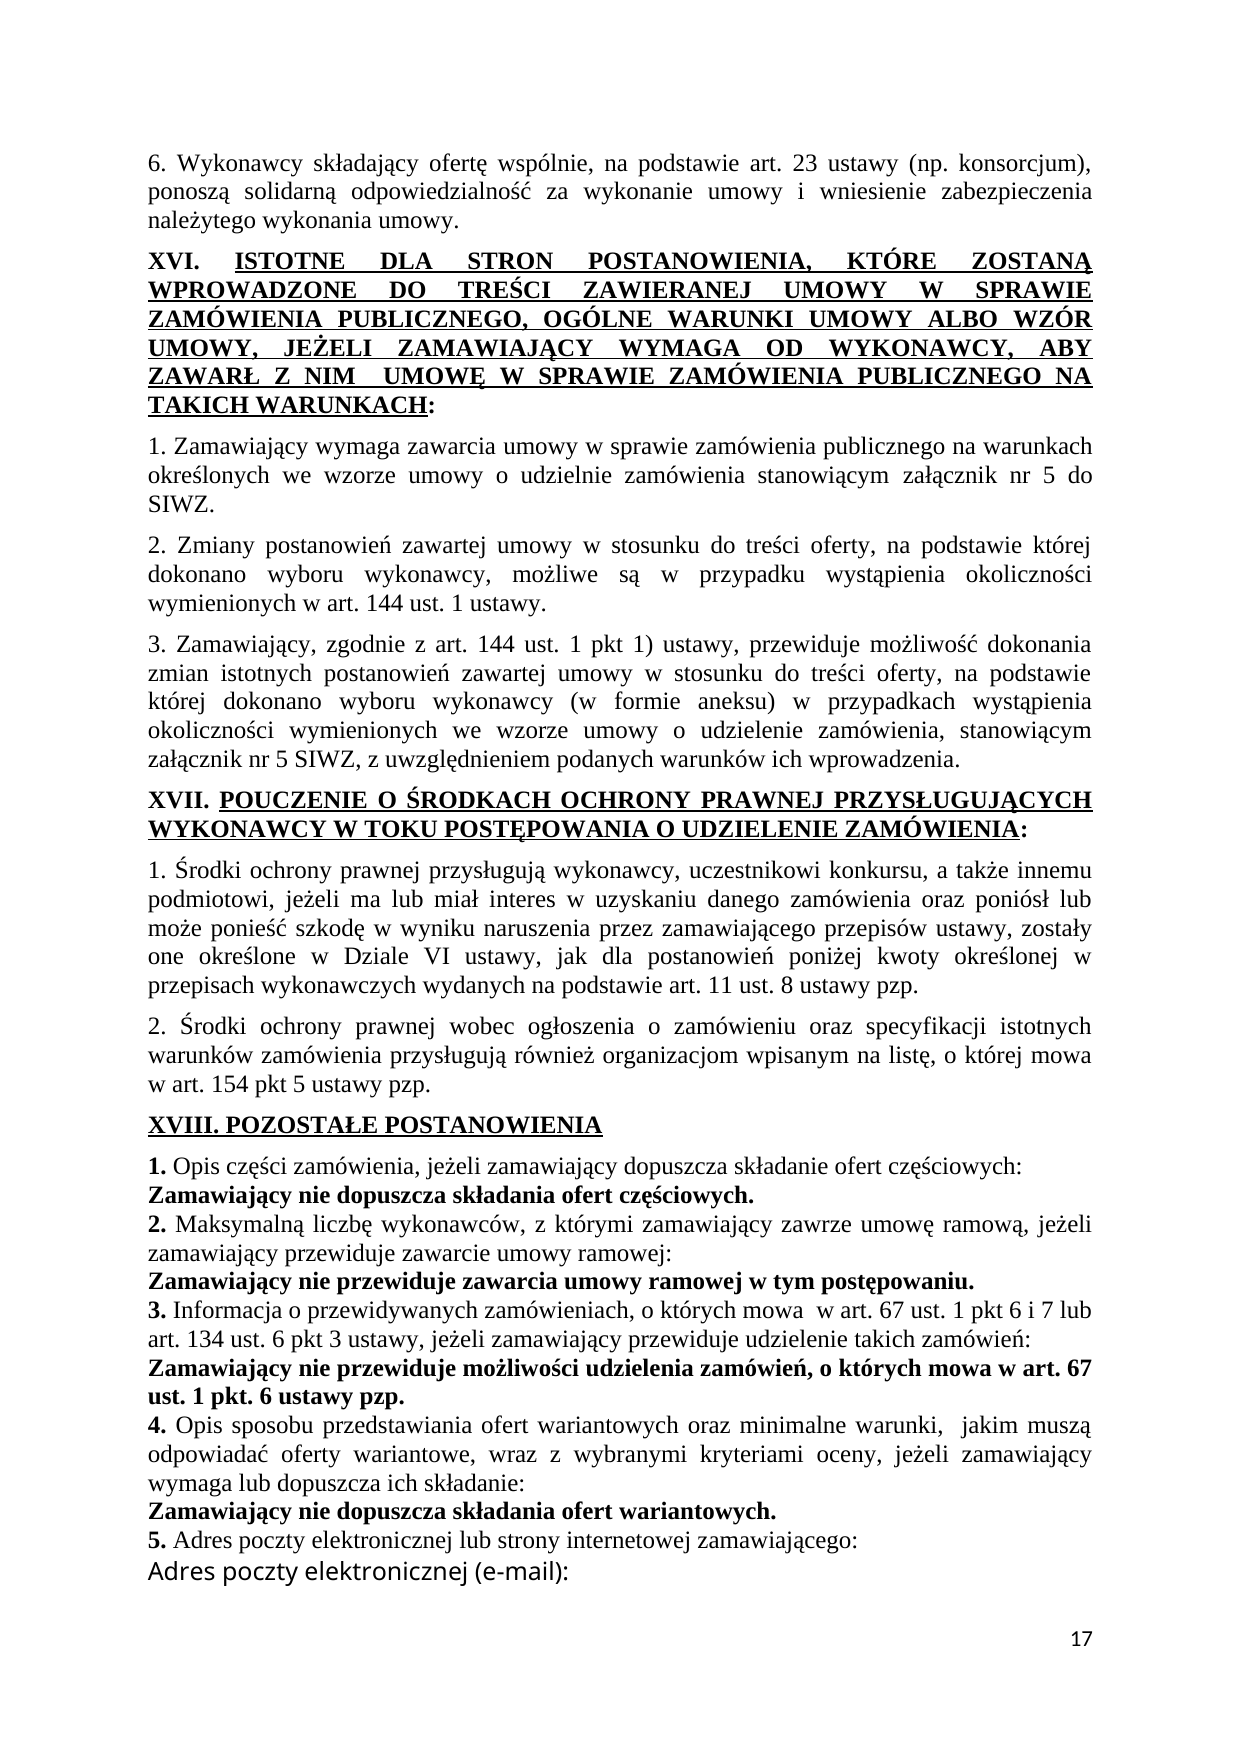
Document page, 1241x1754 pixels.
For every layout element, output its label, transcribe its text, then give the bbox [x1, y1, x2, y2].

text Zamawiający nie przewiduje zawarcia umowy ramowej w tym postępowaniu. [148, 1266, 1093, 1295]
text 3. Zamawiający, zgodnie z art. 144 ust. 1 pkt 1) ustawy, przewiduje możliwość dokonania zmian istotnych postanowień zawartej umowy w stosunku do treści oferty, na podstawie której dokonano wyboru wykonawcy (w formie aneksu) w przypadkach wystąpienia okoliczności wymienionych we wzorze umowy o udzielenie zamówienia, stanowiącym załącznik nr 5 SIWZ, z uwzględnieniem podanych warunków ich wprowadzenia. [148, 629, 1093, 773]
text 2. Zmiany postanowień zawartej umowy w stosunku do treści oferty, na podstawie której dokonano wyboru wykonawcy, możliwe są w przypadku wystąpienia okoliczności wymienionych w art. 144 ust. 1 ustawy. [148, 530, 1093, 616]
text XVIII. POZOSTAŁE POSTANOWIENIA [148, 1110, 1093, 1139]
text XVI. ISTOTNE DLA STRON POSTANOWIENIA, KTÓRE ZOSTANĄ WPROWADZONE DO TREŚCI ZAWIERANEJ UMOWY W SPRAWIE ZAMÓWIENIA PUBLICZNEGO, OGÓLNE WARUNKI UMOWY ALBO WZÓR UMOWY, JEŻELI ZAMAWIAJĄCY WYMAGA OD WYKONAWCY, ABY ZAWARŁ Z NIM UMOWĘ W SPRAWIE ZAMÓWIENIA PUBLICZNEGO NA TAKICH WARUNKACH: [148, 388, 1093, 419]
text XVI. ISTOTNE DLA STRON POSTANOWIENIA, KTÓRE ZOSTANĄ WPROWADZONE DO TREŚCI ZAWIERANEJ UMOWY W SPRAWIE ZAMÓWIENIA PUBLICZNEGO, OGÓLNE WARUNKI UMOWY ALBO WZÓR UMOWY, JEŻELI ZAMAWIAJĄCY WYMAGA OD WYKONAWCY, ABY ZAWARŁ Z NIM UMOWĘ W SPRAWIE ZAMÓWIENIA PUBLICZNEGO NA TAKICH WARUNKACH: [148, 302, 1093, 329]
text 4. Opis sposobu przedstawiania ofert wariantowych oraz minimalne warunki, jakim muszą odpowiadać oferty wariantowe, wraz z wybranymi kryteriami oceny, jeżeli zamawiający wymaga lub dopuszcza ich składanie: [148, 1410, 1093, 1496]
text XVI. ISTOTNE DLA STRON POSTANOWIENIA, KTÓRE ZOSTANĄ WPROWADZONE DO TREŚCI ZAWIERANEJ UMOWY W SPRAWIE ZAMÓWIENIA PUBLICZNEGO, OGÓLNE WARUNKI UMOWY ALBO WZÓR UMOWY, JEŻELI ZAMAWIAJĄCY WYMAGA OD WYKONAWCY, ABY ZAWARŁ Z NIM UMOWĘ W SPRAWIE ZAMÓWIENIA PUBLICZNEGO NA TAKICH WARUNKACH: [148, 330, 1093, 358]
text 2. Środki ochrony prawnej wobec ogłoszenia o zamówieniu oraz specyfikacji istotnych warunków zamówienia przysługują również organizacjom wpisanym na listę, o której mowa w art. 154 pkt 5 ustawy pzp. [148, 1011, 1093, 1098]
text 1. Opis części zamówienia, jeżeli zamawiający dopuszcza składanie ofert częściowych: [148, 1151, 1093, 1180]
text 5. Adres poczty elektronicznej lub strony internetowej zamawiającego: [148, 1525, 1093, 1554]
text 1. Środki ochrony prawnej przysługują wykonawcy, uczestnikowi konkursu, a także innemu podmiotowi, jeżeli ma lub miał interes w uzyskaniu danego zamówienia oraz poniósł lub może ponieść szkodę w wyniku naruszenia przez zamawiającego przepisów ustawy, zostały one określone w Dziale VI ustawy, jak dla postanowień poniżej kwoty określonej w przepisach wykonawczych wydanych na podstawie art. 11 ust. 8 ustawy pzp. [148, 855, 1093, 999]
text XVII. POUCZENIE O ŚRODKACH OCHRONY PRAWNEJ PRZYSŁUGUJĄCYCH WYKONAWCY W TOKU POSTĘPOWANIA O UDZIELENIE ZAMÓWIENIA: [148, 785, 1093, 843]
text Zamawiający nie dopuszcza składania ofert wariantowych. [148, 1496, 1093, 1525]
text Adres poczty elektronicznej (e-mail): [148, 1554, 1093, 1588]
text Zamawiający nie dopuszcza składania ofert częściowych. [148, 1180, 1093, 1209]
text XVI. ISTOTNE DLA STRON POSTANOWIENIA, KTÓRE ZOSTANĄ WPROWADZONE DO TREŚCI ZAWIERANEJ UMOWY W SPRAWIE ZAMÓWIENIA PUBLICZNEGO, OGÓLNE WARUNKI UMOWY ALBO WZÓR UMOWY, JEŻELI ZAMAWIAJĄCY WYMAGA OD WYKONAWCY, ABY ZAWARŁ Z NIM UMOWĘ W SPRAWIE ZAMÓWIENIA PUBLICZNEGO NA TAKICH WARUNKACH: [148, 359, 1093, 386]
text 2. Maksymalną liczbę wykonawców, z którymi zamawiający zawrze umowę ramową, jeżeli zamawiający przewiduje zawarcie umowy ramowej: [148, 1209, 1093, 1266]
text 1. Zamawiający wymaga zawarcia umowy w sprawie zamówienia publicznego na warunkach określonych we wzorze umowy o udzielnie zamówienia stanowiącym załącznik nr 5 do SIWZ. [148, 431, 1093, 518]
text XVI. ISTOTNE DLA STRON POSTANOWIENIA, KTÓRE ZOSTANĄ WPROWADZONE DO TREŚCI ZAWIERANEJ UMOWY W SPRAWIE ZAMÓWIENIA PUBLICZNEGO, OGÓLNE WARUNKI UMOWY ALBO WZÓR UMOWY, JEŻELI ZAMAWIAJĄCY WYMAGA OD WYKONAWCY, ABY ZAWARŁ Z NIM UMOWĘ W SPRAWIE ZAMÓWIENIA PUBLICZNEGO NA TAKICH WARUNKACH: [148, 246, 1093, 300]
text 6. Wykonawcy składający ofertę wspólnie, na podstawie art. 23 ustawy (np. konsorcjum), ponoszą solidarną odpowiedzialność za wykonanie umowy i wniesienie zabezpieczenia należytego wykonania umowy. [148, 148, 1093, 234]
text 3. Informacja o przewidywanych zamówieniach, o których mowa w art. 67 ust. 1 pkt 6 i 7 lub art. 134 ust. 6 pkt 3 ustawy, jeżeli zamawiający przewiduje udzielenie takich zamówień: [148, 1295, 1093, 1353]
text Zamawiający nie przewiduje możliwości udzielenia zamówień, o których mowa w art. 67 ust. 1 pkt. 6 ustawy pzp. [148, 1353, 1093, 1410]
